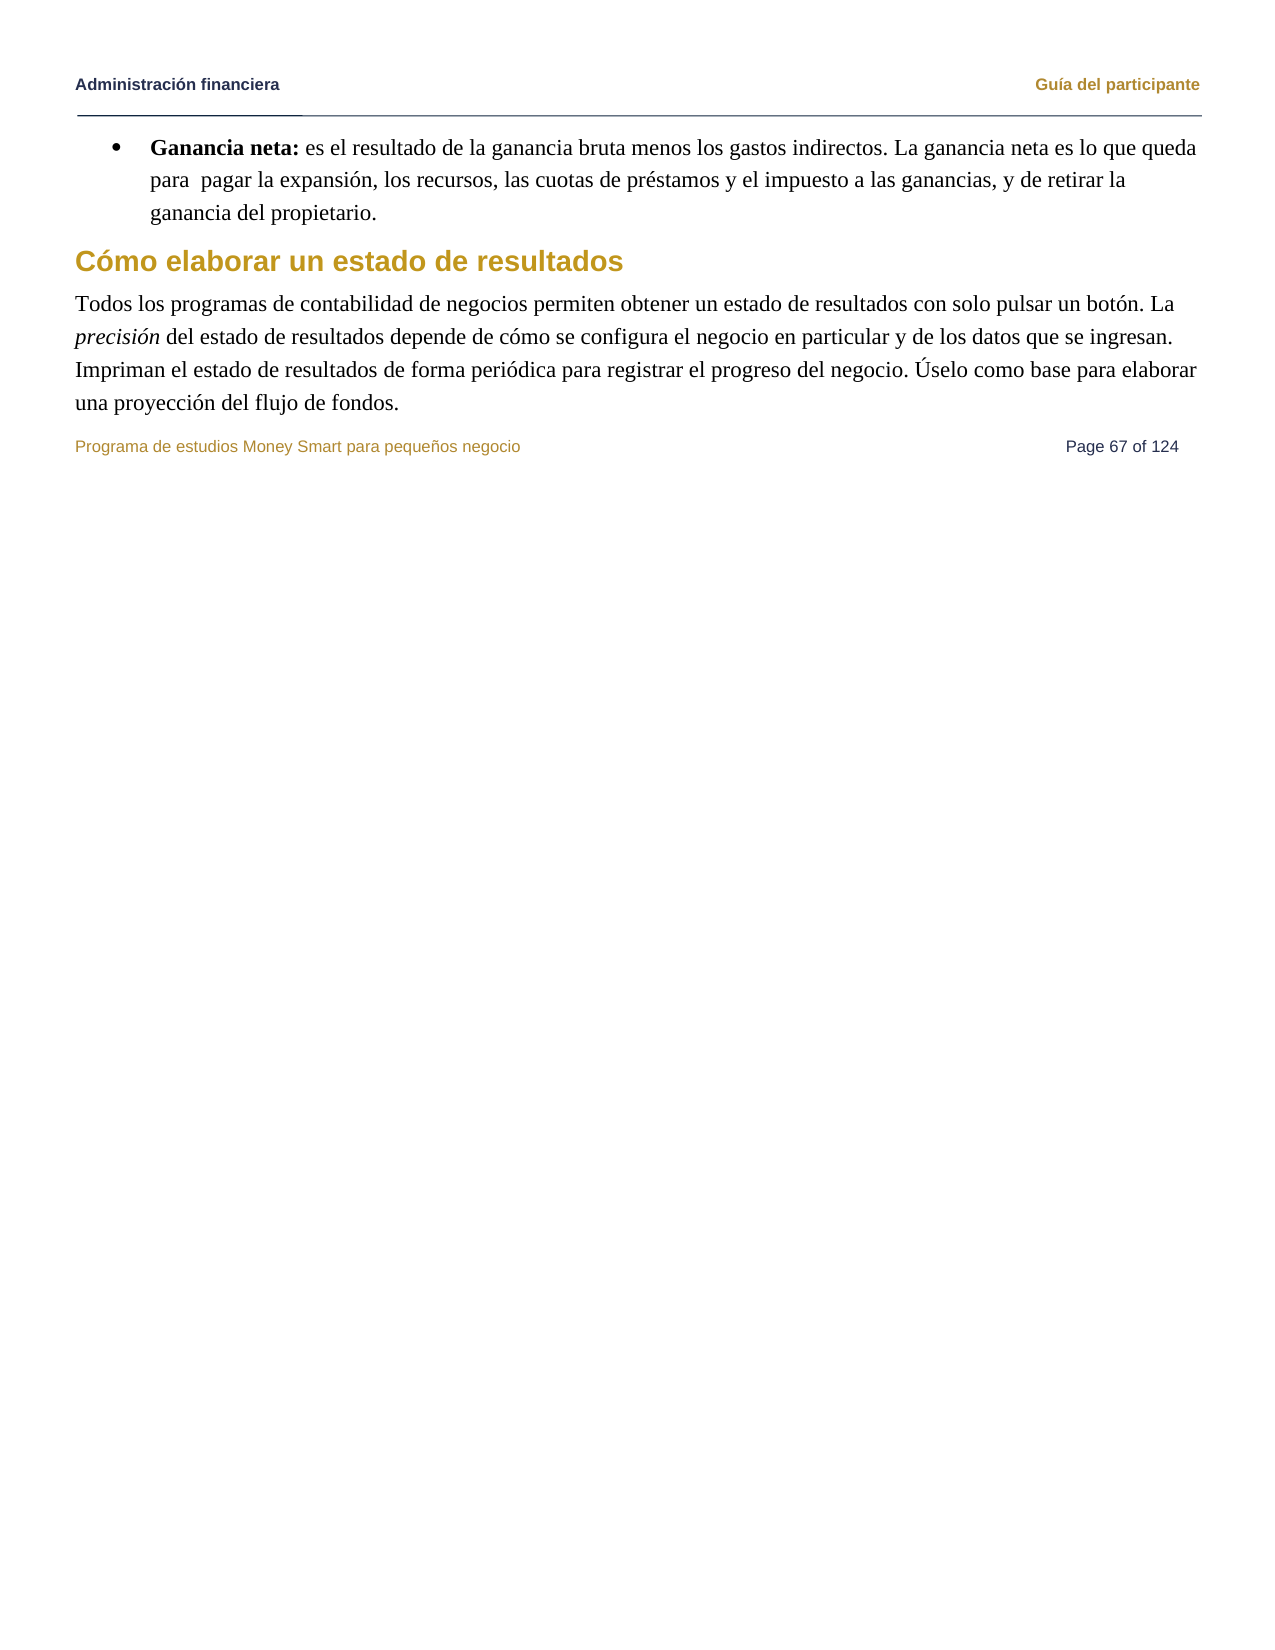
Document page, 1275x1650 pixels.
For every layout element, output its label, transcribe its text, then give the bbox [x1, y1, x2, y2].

picture [75, 0, 1202, 237]
text Todos los programas de contabilidad de negocios permiten obtener un estado de resultados con solo pulsar un botón. La precisión del estado de resultados depende de cómo se configura el negocio en particular y de los datos que se ingresan. Impriman el estado de resultados de forma periódica para registrar el progreso del negocio. Úselo como base para elaborar una proyección del flujo de fondos. [75, 290, 1209, 416]
text Ganancia neta: es el resultado de la ganancia bruta menos los gastos indirectos. La ganancia neta es lo que queda para pagar la expansión, los recursos, las cuotas de préstamos y el impuesto a las ganancias, y de retirar la ganancia del propietario. [112, 134, 1209, 226]
subtitle Cómo elaborar un estado de resultados [75, 244, 1209, 278]
